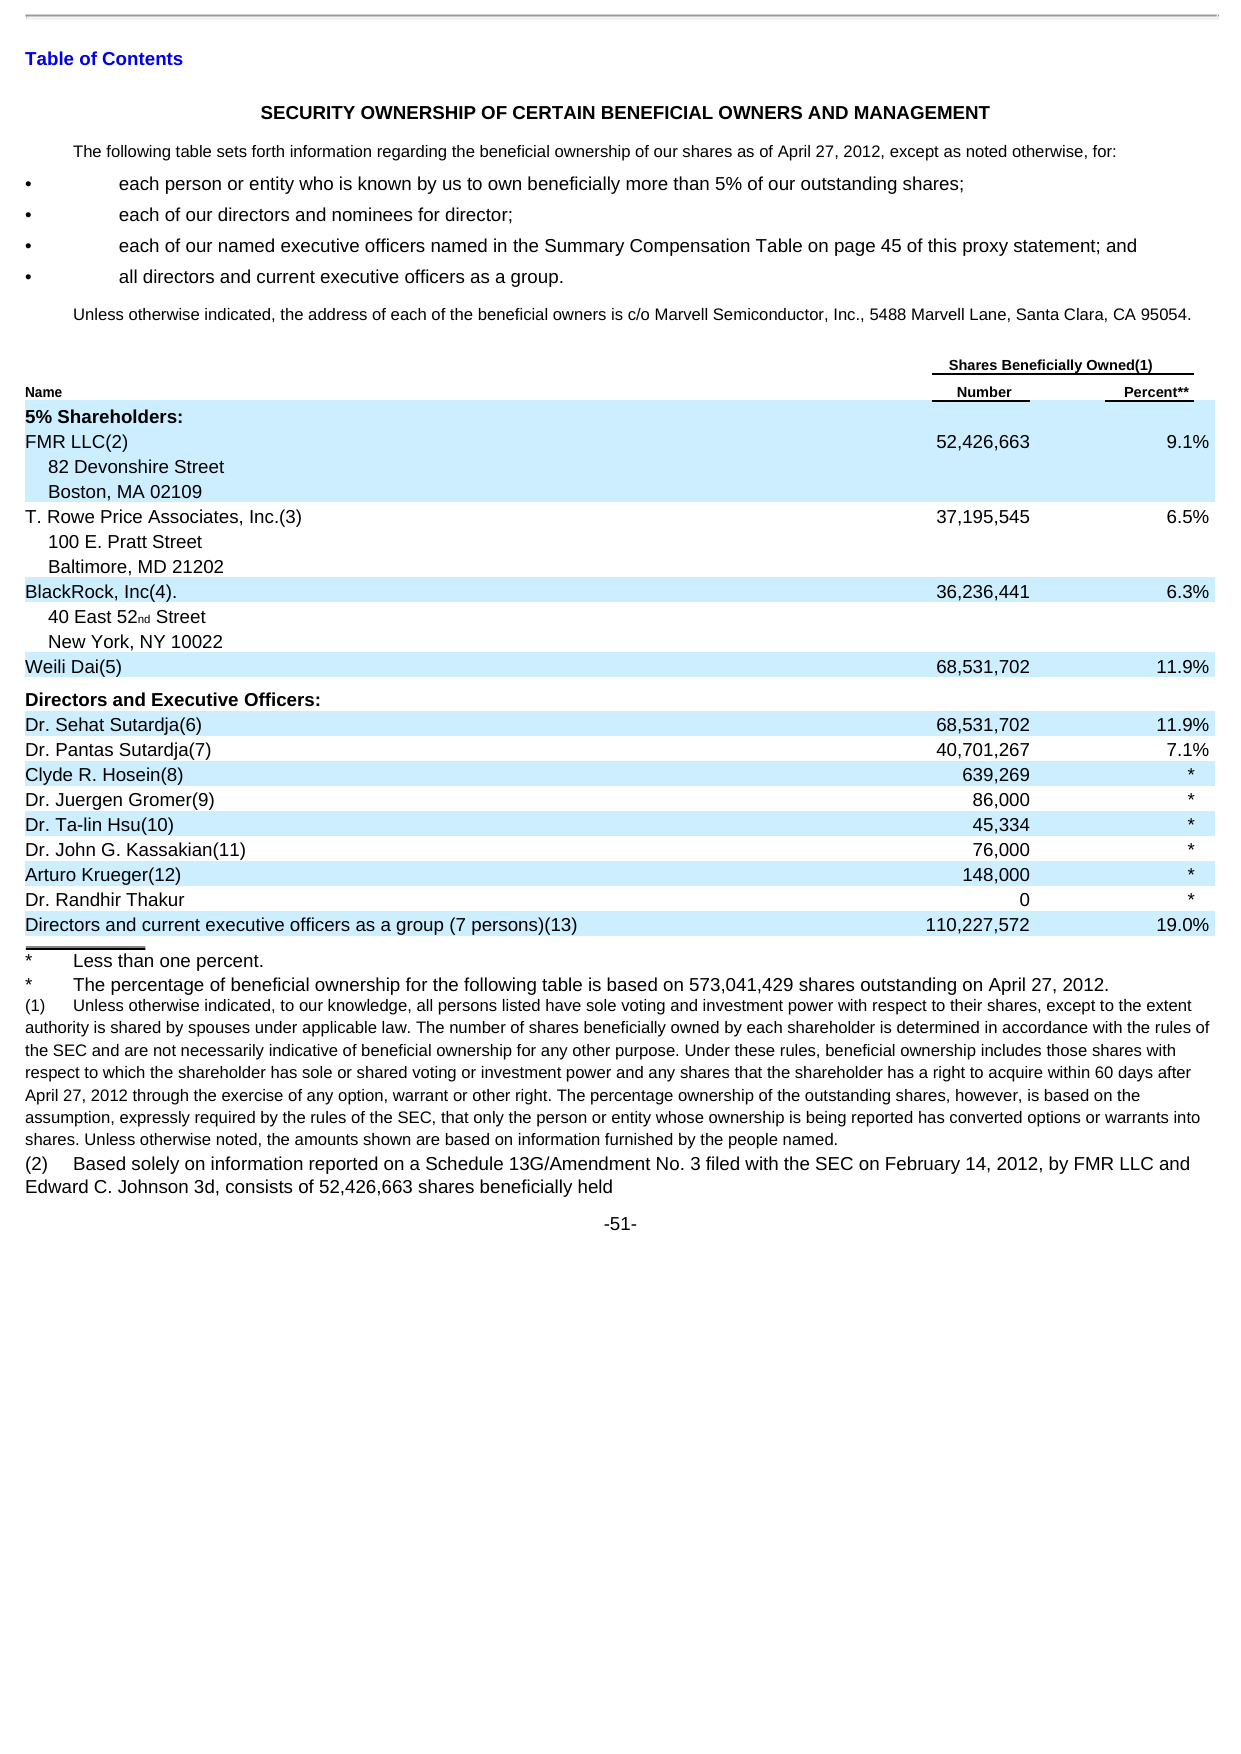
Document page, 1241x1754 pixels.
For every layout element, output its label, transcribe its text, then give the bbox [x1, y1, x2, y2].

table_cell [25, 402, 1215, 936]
list The percentage of beneficial ownership for the following table is based on 573,041,429 shares outstanding on April 27, 2012. [25, 973, 1215, 995]
text Table of Contents [25, 48, 1215, 69]
list all directors and current executive officers as a group. [25, 265, 1215, 287]
text SECURITY OWNERSHIP OF CERTAIN BENEFICIAL OWNERS AND MANAGEMENT [260, 102, 1215, 123]
text The following table sets forth information regarding the beneficial ownership of our shares as of April 27, 2012, except as noted otherwise, for: [73, 142, 1215, 161]
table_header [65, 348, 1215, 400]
list each person or entity who is known by us to own beneficially more than 5% of our outstanding shares; [25, 173, 1215, 194]
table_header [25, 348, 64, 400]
list each of our named executive officers named in the Summary Compensation Table on page 45 of this proxy statement; and [25, 234, 1215, 256]
text -51- [25, 1212, 1215, 1234]
list Based solely on information reported on a Schedule 13G/Amendment No. 3 filed with the SEC on February 14, 2012, by FMR LLC and Edward C. Johnson 3d, consists of 52,426,663 shares beneficially held [25, 1153, 1215, 1198]
picture [23, 14, 1220, 21]
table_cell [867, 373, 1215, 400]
list Unless otherwise indicated, to our knowledge, all persons listed have sole voting and investment power with respect to their shares, except to the extent authority is shared by spouses under applicable law. The number of shares beneficially owned by each shareholder is determined in accordance with the rules of the SEC and are not necessarily indicative of beneficial ownership for any other purpose. Under these rules, beneficial ownership includes those shares with respect to which the shareholder has sole or shared voting or investment power and any shares that the shareholder has a right to acquire within 60 days after April 27, 2012 through the exercise of any option, warrant or other right. The percentage ownership of the outstanding shares, however, is based on the assumption, expressly required by the rules of the SEC, that only the person or entity whose ownership is being reported has converted options or warrants into shares. Unless otherwise noted, the amounts shown are based on information furnished by the people named. [25, 996, 1215, 1149]
text Unless otherwise indicated, the address of each of the beneficial owners is c/o Marvell Semiconductor, Inc., 5488 Marvell Lane, Santa Clara, CA 95054. [73, 305, 1215, 324]
list Less than one percent. [25, 950, 1215, 972]
list each of our directors and nominees for director; [25, 203, 1215, 225]
picture [25, 946, 146, 950]
